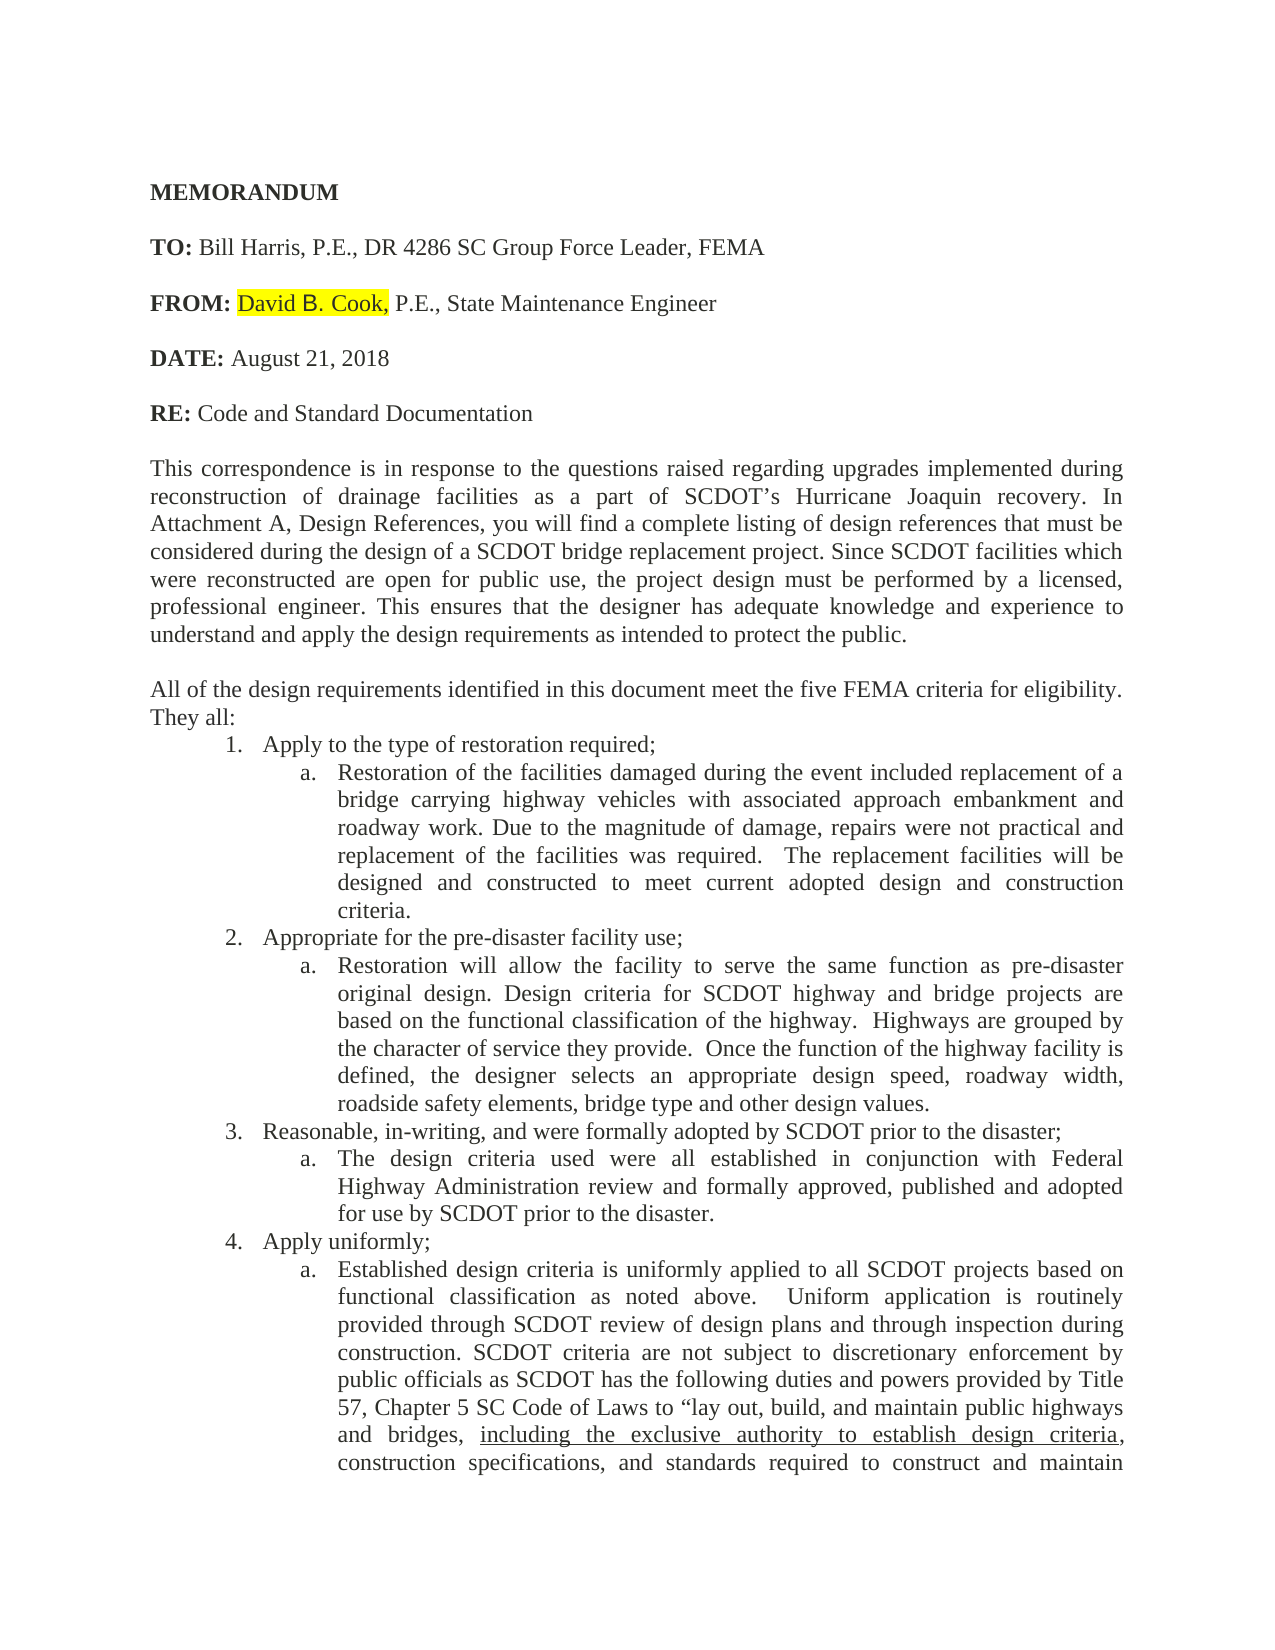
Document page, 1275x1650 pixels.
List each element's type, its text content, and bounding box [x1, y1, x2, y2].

text RE: Code and Standard Documentation [150, 399, 1125, 427]
list Appropriate for the pre-disaster facility use; [225, 923, 1125, 951]
text DATE: August 21, 2018 [150, 344, 1125, 371]
list Restoration of the facilities damaged during the event included replacement of a bridge carrying highway vehicles with associated approach embankment and roadway work. Due to the magnitude of damage, repairs were not practical and replacement of the facilities was required. The replacement facilities will be designed and constructed to meet current adopted design and construction criteria. [300, 758, 1125, 923]
list Reasonable, in-writing, and were formally adopted by SCDOT prior to the disaster; [225, 1117, 1125, 1144]
text MEMORANDUM [150, 178, 1125, 206]
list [300, 1255, 1125, 1476]
text All of the design requirements identified in this document meet the five FEMA criteria for eligibility. They all: [150, 675, 1125, 730]
list The design criteria used were all established in conjunction with Federal Highway Administration review and formally approved, published and adopted for use by SCDOT prior to the disaster. [300, 1144, 1125, 1227]
list Apply to the type of restoration required; [225, 730, 1125, 758]
text TO: Bill Harris, P.E., DR 4286 SC Group Force Leader, FEMA [150, 233, 1125, 261]
text This correspondence is in response to the questions raised regarding upgrades implemented during reconstruction of drainage facilities as a part of SCDOT’s Hurricane Joaquin recovery. In Attachment A, Design References, you will find a complete listing of design references that must be considered during the design of a SCDOT bridge replacement project. Since SCDOT facilities which were reconstructed are open for public use, the project design must be performed by a licensed, professional engineer. This ensures that the designer has adequate knowledge and experience to understand and apply the design requirements as intended to protect the public. [150, 454, 1125, 647]
list Restoration will allow the facility to serve the same function as pre-disaster original design. Design criteria for SCDOT highway and bridge projects are based on the functional classification of the highway. Highways are grouped by the character of service they provide. Once the function of the highway facility is defined, the designer selects an appropriate design speed, roadway width, roadside safety elements, bridge type and other design values. [300, 951, 1125, 1117]
list Apply uniformly; [225, 1227, 1125, 1255]
text FROM: David B. Cook, P.E., State Maintenance Engineer [150, 288, 1125, 316]
